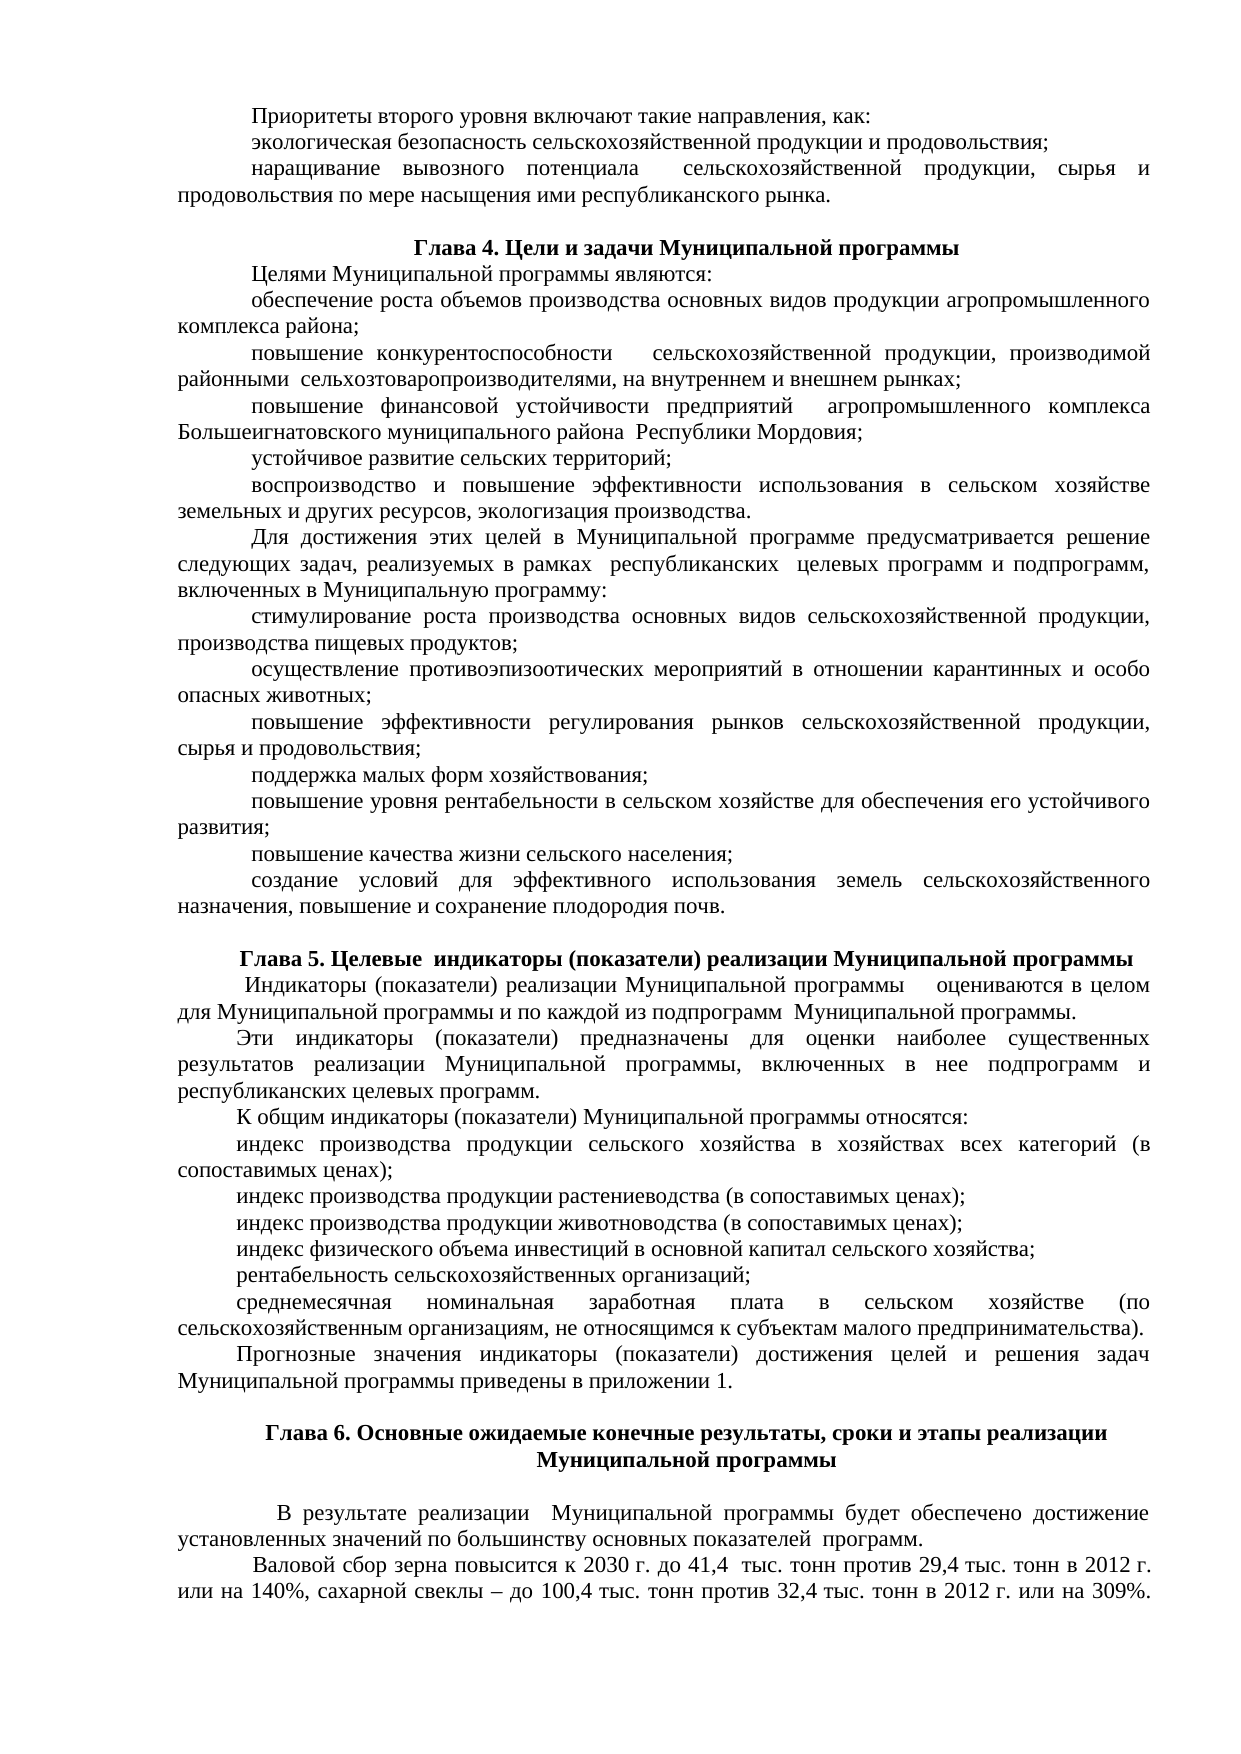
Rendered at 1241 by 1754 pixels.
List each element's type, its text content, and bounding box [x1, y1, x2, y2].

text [177, 1551, 1152, 1604]
text рентабельность сельскохозяйственных организаций; [177, 1261, 1152, 1288]
text осуществление противоэпизоотических мероприятий в отношении карантинных и особо опасных животных; [177, 655, 1152, 708]
text Для достижения этих целей в Муниципальной программе предусматривается решение следующих задач, реализуемых в рамках республиканских целевых программ и подпрограмм, включенных в Муниципальную программу: [177, 523, 1152, 602]
text Приоритеты второго уровня включают такие направления, как: [177, 102, 1152, 128]
text индекс производства продукции сельского хозяйства в хозяйствах всех категорий (в сопоставимых ценах); [177, 1129, 1152, 1182]
text Глава 6. Основные ожидаемые конечные результаты, сроки и этапы реализации Муниципальной программы [222, 1419, 1152, 1472]
text индекс производства продукции растениеводства (в сопоставимых ценах); [177, 1182, 1152, 1209]
text Глава 4. Цели и задачи Муниципальной программы [222, 233, 1152, 260]
text повышение эффективности регулирования рынков сельскохозяйственной продукции, сырья и продовольствия; [177, 708, 1152, 761]
text экологическая безопасность сельскохозяйственной продукции и продовольствия; [177, 128, 1152, 154]
text создание условий для эффективного использования земель сельскохозяйственного назначения, повышение и сохранение плодородия почв. [177, 866, 1152, 919]
text повышение финансовой устойчивости предприятий агропромышленного комплекса Большеигнатовского муниципального района Республики Мордовия; [177, 392, 1152, 444]
text обеспечение роста объемов производства основных видов продукции агропромышленного комплекса района; [177, 286, 1152, 339]
text индекс производства продукции животноводства (в сопоставимых ценах); [177, 1209, 1152, 1235]
text повышение уровня рентабельности в сельском хозяйстве для обеспечения его устойчивого развития; [177, 787, 1152, 840]
text наращивание вывозного потенциала сельскохозяйственной продукции, сырья и продовольствия по мере насыщения ими республиканского рынка. [177, 154, 1152, 207]
text устойчивое развитие сельских территорий; [177, 444, 1152, 471]
text индекс физического объема инвестиций в основной капитал сельского хозяйства; [177, 1235, 1152, 1261]
text повышение конкурентоспособности сельскохозяйственной продукции, производимой районными сельхозтоваропроизводителями, на внутреннем и внешнем рынках; [177, 339, 1152, 392]
text В результате реализации Муниципальной программы будет обеспечено достижение установленных значений по большинству основных показателей программ. [177, 1498, 1152, 1551]
text Эти индикаторы (показатели) предназначены для оценки наиболее существенных результатов реализации Муниципальной программы, включенных в нее подпрограмм и республиканских целевых программ. [177, 1024, 1152, 1103]
text Целями Муниципальной программы являются: [177, 260, 1152, 286]
text среднемесячная номинальная заработная плата в сельском хозяйстве (по сельскохозяйственным организациям, не относящимся к субъектам малого предпринимательства). [177, 1288, 1152, 1340]
text Индикаторы (показатели) реализации Муниципальной программы оцениваются в целом для Муниципальной программы и по каждой из подпрограмм Муниципальной программы. [177, 971, 1152, 1024]
text К общим индикаторы (показатели) Муниципальной программы относятся: [177, 1103, 1152, 1129]
text Глава 5. Целевые индикаторы (показатели) реализации Муниципальной программы [222, 945, 1152, 971]
text поддержка малых форм хозяйствования; [177, 761, 1152, 787]
text воспроизводство и повышение эффективности использования в сельском хозяйстве земельных и других ресурсов, экологизация производства. [177, 471, 1152, 523]
text стимулирование роста производства основных видов сельскохозяйственной продукции, производства пищевых продуктов; [177, 602, 1152, 655]
text повышение качества жизни сельского населения; [177, 840, 1152, 866]
text Прогнозные значения индикаторы (показатели) достижения целей и решения задач Муниципальной программы приведены в приложении 1. [177, 1340, 1152, 1393]
